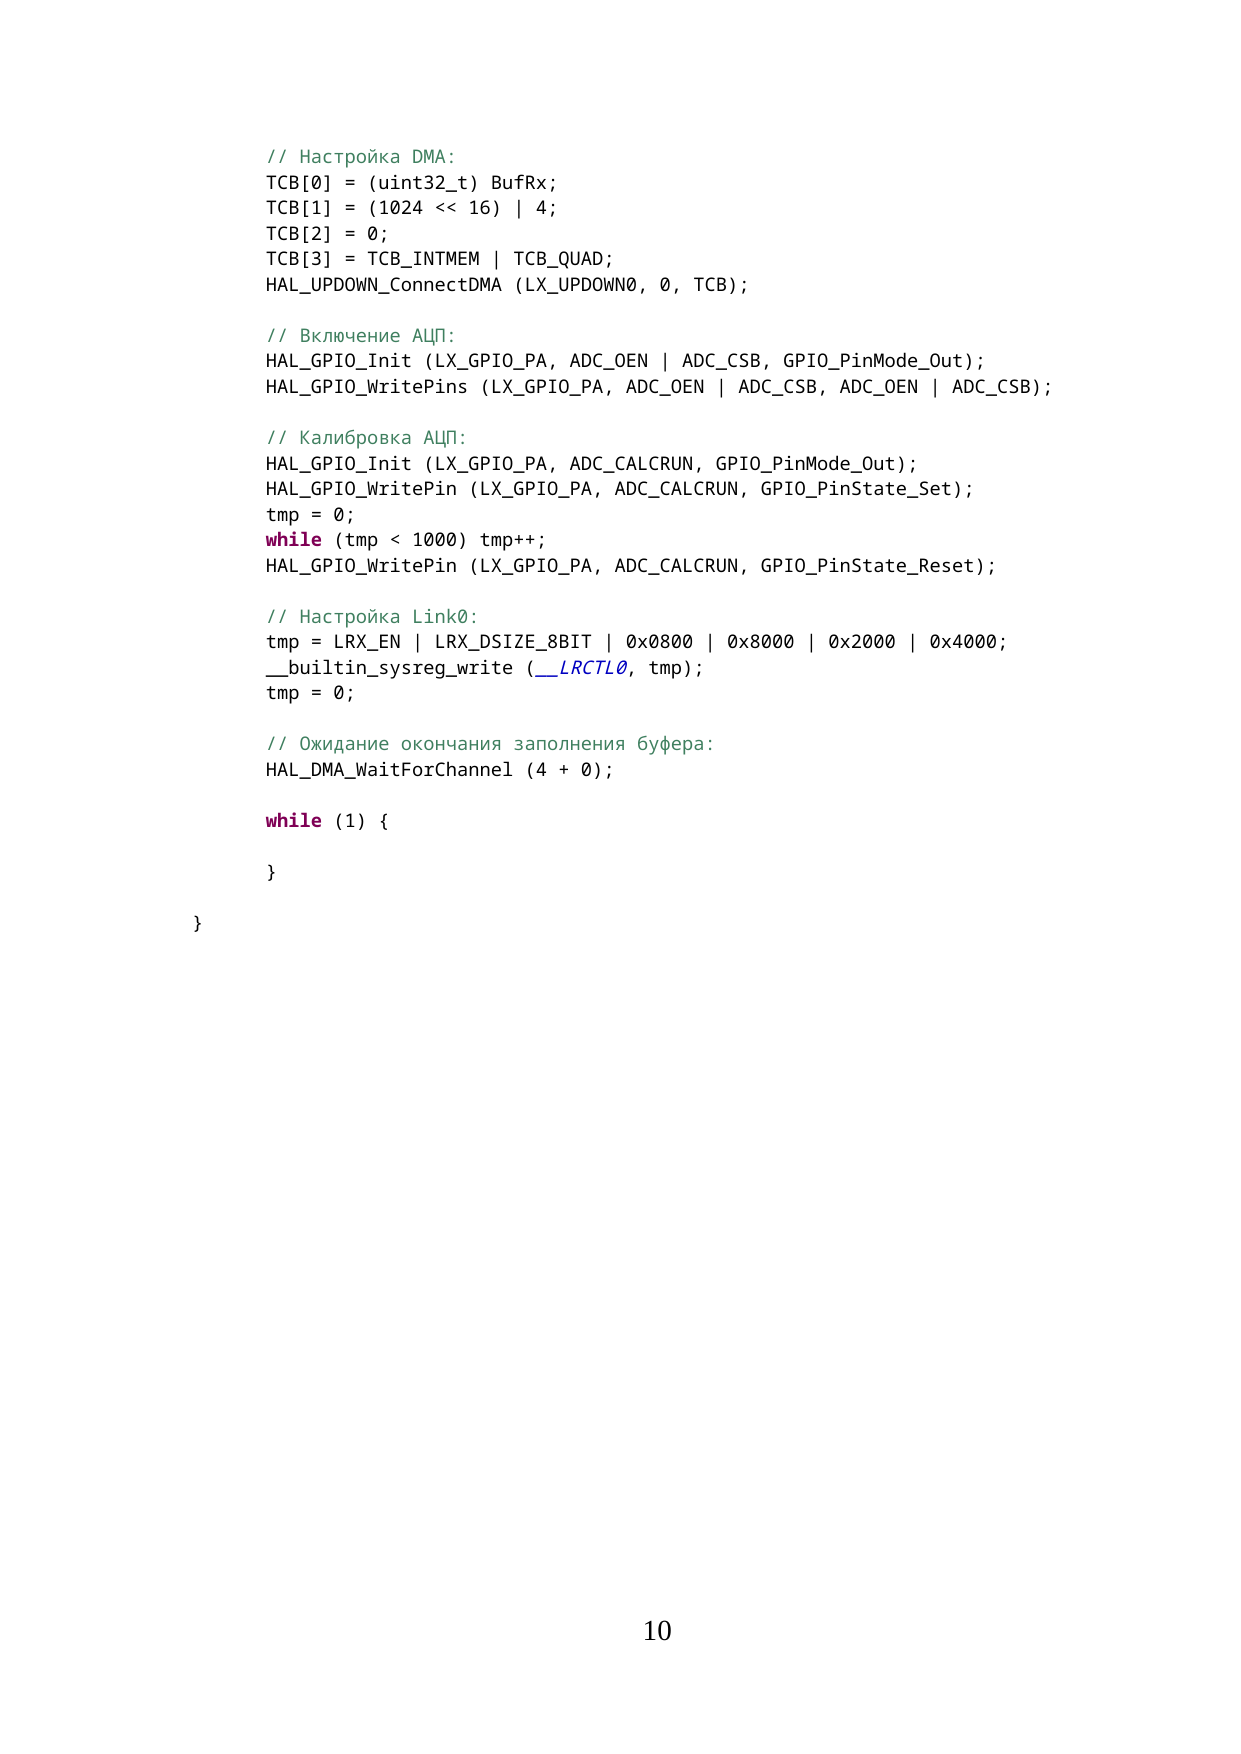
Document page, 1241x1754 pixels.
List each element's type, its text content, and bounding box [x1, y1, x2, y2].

text HAL_DMA_WaitForChannel (4 + 0); [192, 756, 1122, 782]
text TCB[2] = 0; [192, 220, 1122, 246]
text // Ожидание окончания заполнения буфера: [192, 731, 1122, 756]
text TCB[3] = TCB_INTMEM | TCB_QUAD; [192, 246, 1122, 271]
text tmp = 0; [192, 679, 1122, 705]
text TCB[0] = (uint32_t) BufRx; [192, 169, 1122, 195]
text // Включение АЦП: [192, 322, 1122, 348]
text TCB[1] = (1024 << 16) | 4; [192, 195, 1122, 220]
text HAL_GPIO_WritePin (LX_GPIO_PA, ADC_CALCRUN, GPIO_PinState_Set); [192, 475, 1122, 501]
text while (1) { [192, 807, 1122, 833]
text HAL_UPDOWN_ConnectDMA (LX_UPDOWN0, 0, TCB); [192, 271, 1122, 297]
text } [192, 909, 1122, 935]
text __builtin_sysreg_write (__LRCTL0, tmp); [192, 654, 1122, 679]
text // Настройка DMA: [192, 144, 1122, 169]
text HAL_GPIO_WritePin (LX_GPIO_PA, ADC_CALCRUN, GPIO_PinState_Reset); [192, 552, 1122, 577]
text HAL_GPIO_Init (LX_GPIO_PA, ADC_CALCRUN, GPIO_PinMode_Out); [192, 450, 1122, 475]
text // Настройка Link0: [192, 603, 1122, 628]
text HAL_GPIO_WritePins (LX_GPIO_PA, ADC_OEN | ADC_CSB, ADC_OEN | ADC_CSB); [192, 373, 1122, 399]
text // Калибровка АЦП: [192, 424, 1122, 450]
text tmp = LRX_EN | LRX_DSIZE_8BIT | 0x0800 | 0x8000 | 0x2000 | 0x4000; [192, 628, 1122, 654]
text HAL_GPIO_Init (LX_GPIO_PA, ADC_OEN | ADC_CSB, GPIO_PinMode_Out); [192, 348, 1122, 373]
text tmp = 0; [192, 501, 1122, 526]
text } [192, 858, 1122, 884]
text while (tmp < 1000) tmp++; [192, 526, 1122, 552]
